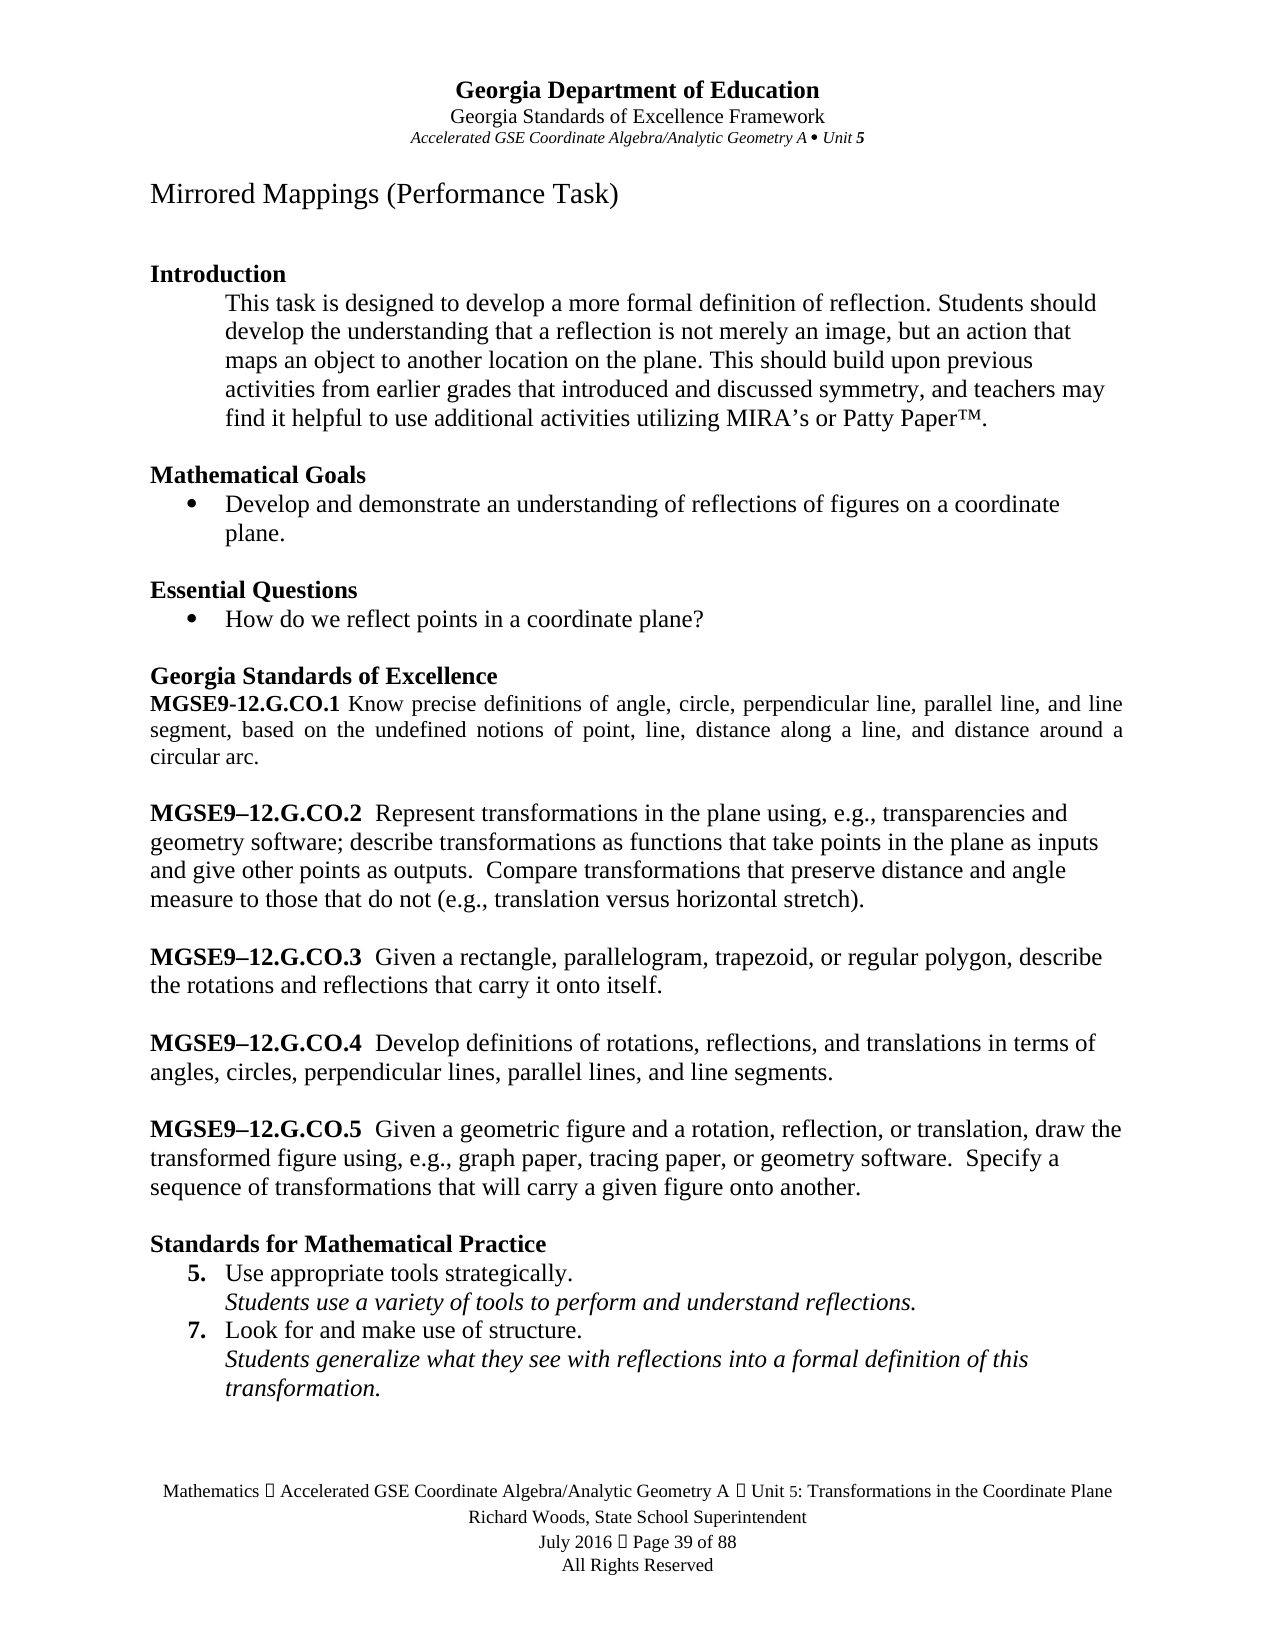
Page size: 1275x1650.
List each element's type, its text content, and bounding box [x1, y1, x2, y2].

list Develop and demonstrate an understanding of reflections of figures on a coordinate plane. [187, 489, 1125, 546]
text Essential Questions [150, 575, 1125, 604]
text Standards for Mathematical Practice [150, 1229, 1125, 1258]
text MGSE9-12.G.CO.1 Know precise definitions of angle, circle, perpendicular line, parallel line, and line segment, based on the undefined notions of point, line, distance along a line, and distance around a circular arc. [150, 690, 1125, 769]
text 5. Use appropriate tools strategically. [187, 1258, 1125, 1287]
subtitle Mirrored Mappings (Performance Task) [150, 176, 1125, 209]
text Students use a variety of tools to perform and understand reflections. [225, 1287, 1125, 1316]
text Students generalize what they see with reflections into a formal definition of this transformation. [225, 1344, 1125, 1402]
text MGSE9–12.G.CO.4 Develop definitions of rotations, reflections, and translations in terms of angles, circles, perpendicular lines, parallel lines, and line segments. [150, 1028, 1125, 1086]
text MGSE9–12.G.CO.5 Given a geometric figure and a rotation, reflection, or translation, draw the transformed figure using, e.g., graph paper, tracing paper, or geometry software. Specify a sequence of transformations that will carry a given figure onto another. [150, 1114, 1125, 1201]
text This task is designed to develop a more formal definition of reflection. Students should develop the understanding that a reflection is not merely an image, but an action that maps an object to another location on the plane. This should build upon previous activities from earlier grades that introduced and discussed symmetry, and teachers may find it helpful to use additional activities utilizing MIRA’s or Patty Paper™. [225, 288, 1125, 431]
text Georgia Standards of Excellence [150, 661, 1125, 690]
text MGSE9–12.G.CO.2 Represent transformations in the plane using, e.g., transparencies and geometry software; describe transformations as functions that take points in the plane as inputs and give other points as outputs. Compare transformations that preserve distance and angle measure to those that do not (e.g., translation versus horizontal stretch). [150, 798, 1125, 913]
text Mathematical Goals [150, 460, 1125, 489]
text 7. Look for and make use of structure. [187, 1316, 1125, 1344]
text Introduction [150, 259, 1125, 288]
list How do we reflect points in a coordinate plane? [187, 604, 1125, 633]
text MGSE9–12.G.CO.3 Given a rectangle, parallelogram, trapezoid, or regular polygon, describe the rotations and reflections that carry it onto itself. [150, 942, 1125, 999]
